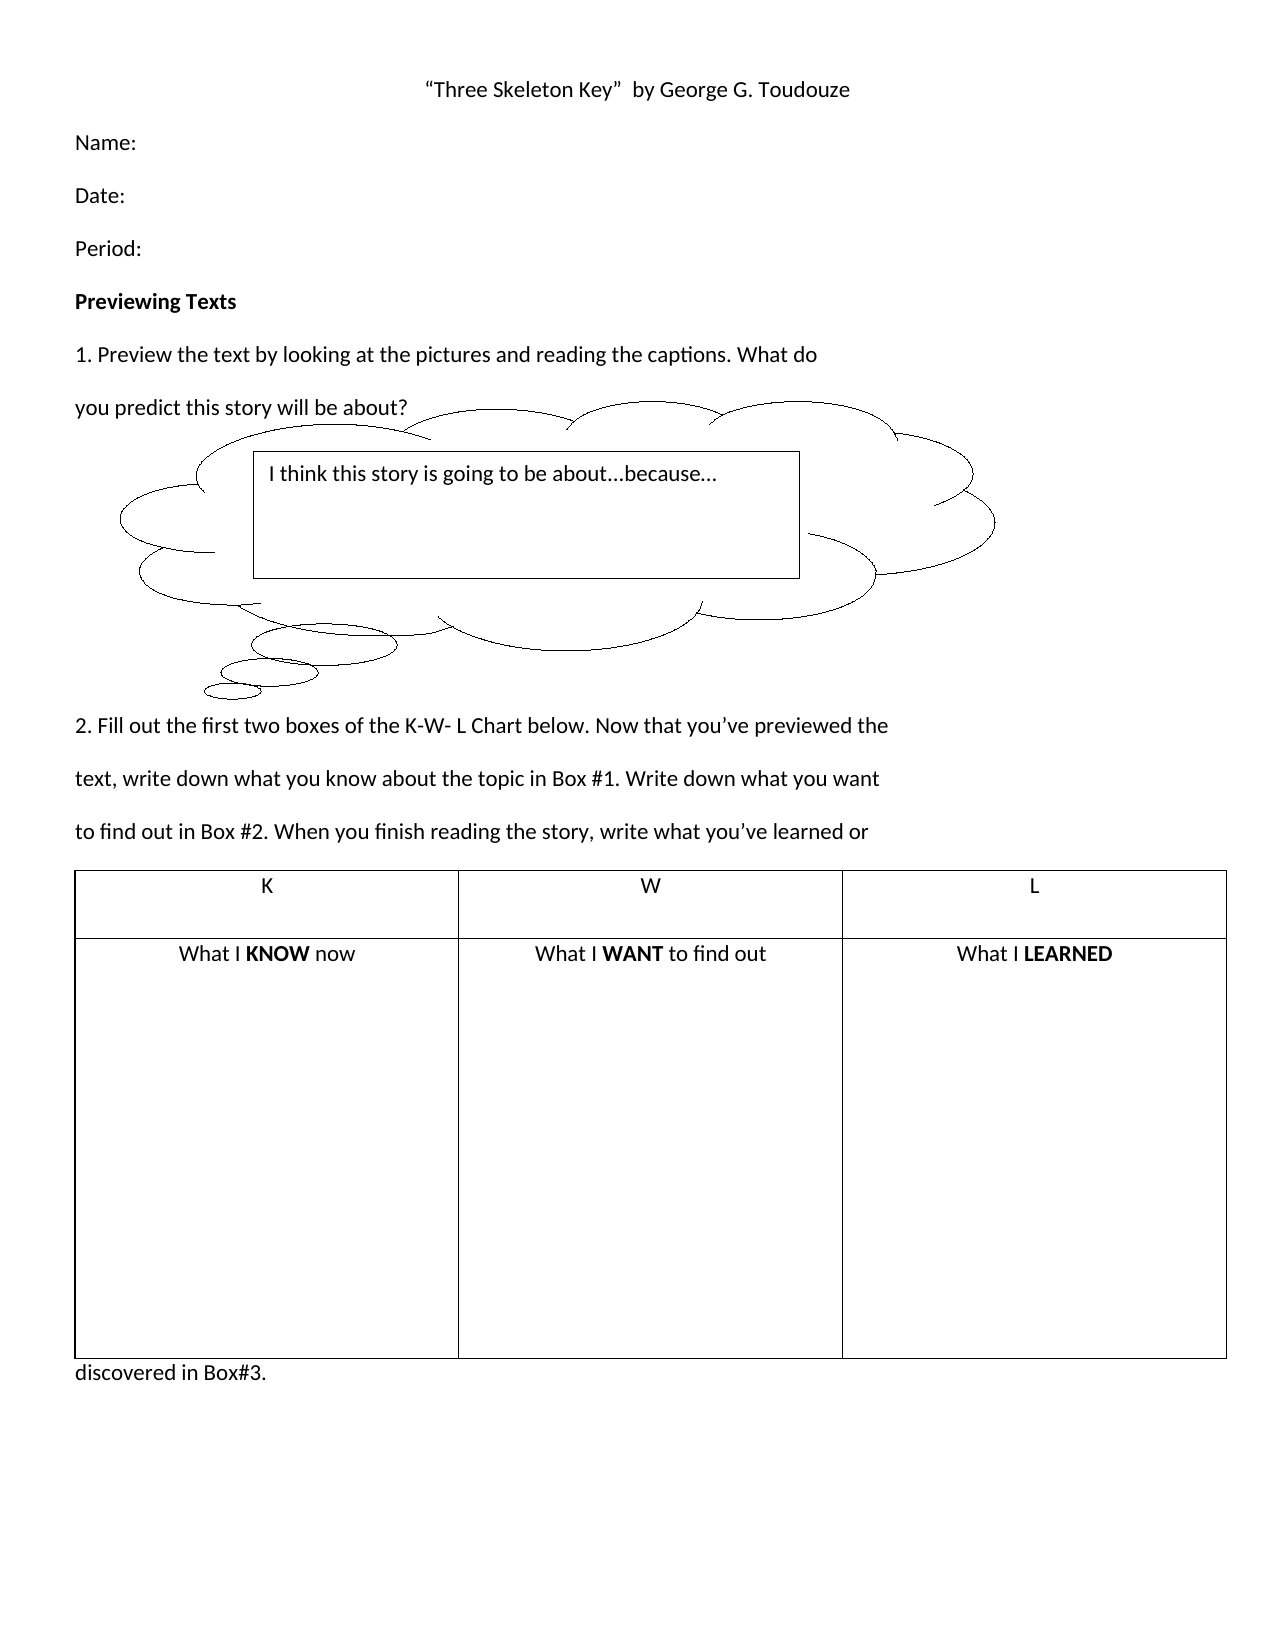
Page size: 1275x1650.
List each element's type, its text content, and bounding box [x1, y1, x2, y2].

table_cell What I KNOW now [76, 939, 458, 1357]
text discovered in Box#3. [75, 1359, 1200, 1386]
text Date: [75, 181, 1200, 209]
text you predict this story will be about? [75, 393, 1200, 421]
text Previewing Texts [75, 287, 1200, 315]
table_header W [459, 871, 842, 938]
table_header K [76, 871, 458, 938]
text Name: [75, 128, 1200, 156]
table_cell What I WANT to find out [459, 939, 842, 1357]
text text, write down what you know about the topic in Box #1. Write down what you want [75, 764, 1200, 792]
text “Three Skeleton Key” by George G. Toudouze [75, 75, 1200, 103]
text to find out in Box #2. When you finish reading the story, write what you’ve learned or [75, 817, 1200, 845]
table_cell What I LEARNED [843, 939, 1226, 1357]
text 1. Preview the text by looking at the pictures and reading the captions. What do [75, 340, 1200, 368]
text Period: [75, 234, 1200, 262]
table_header L [843, 871, 1226, 938]
text 2. Fill out the first two boxes of the K-W- L Chart below. Now that you’ve previewed the [75, 711, 1200, 739]
